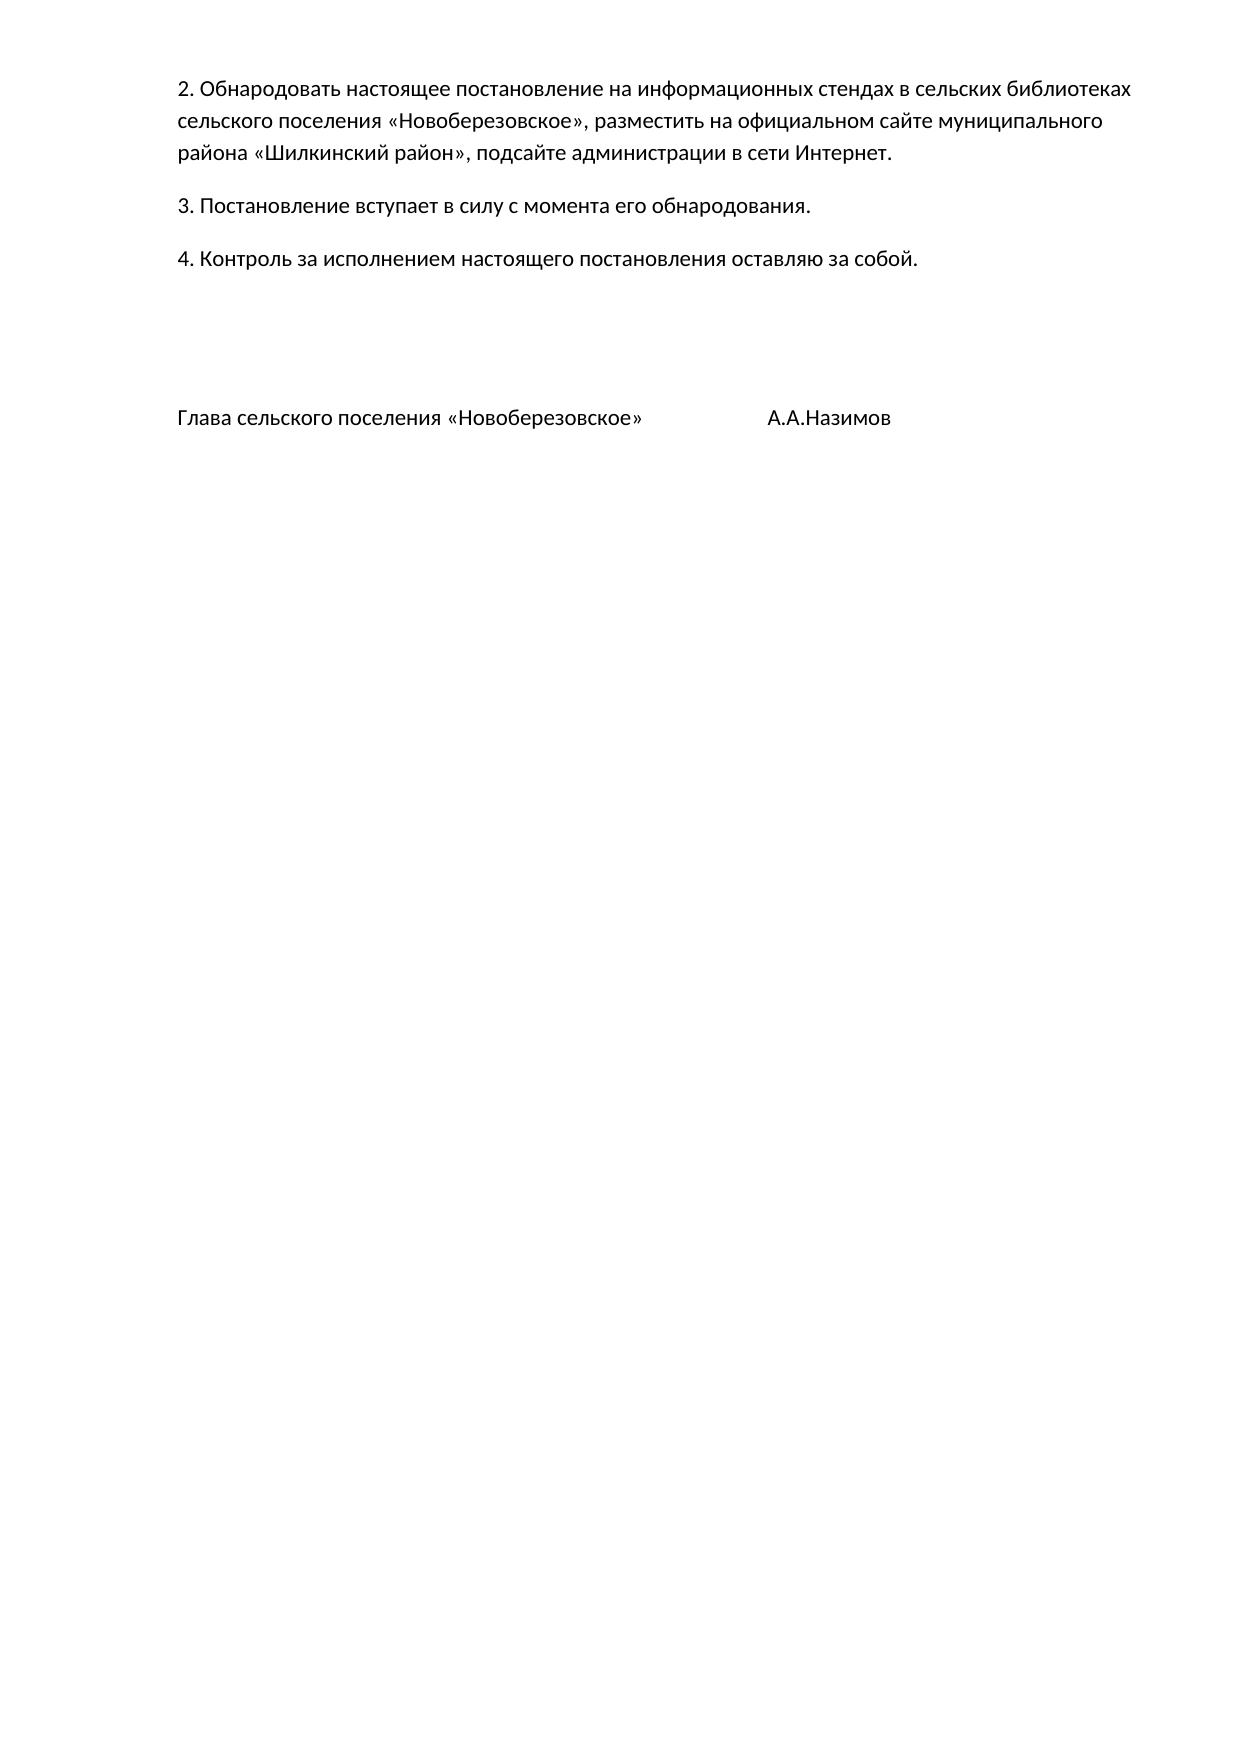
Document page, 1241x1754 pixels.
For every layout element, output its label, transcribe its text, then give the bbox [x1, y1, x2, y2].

text 4. Контроль за исполнением настоящего постановления оставляю за собой. [177, 244, 1152, 272]
text 3. Постановление вступает в силу с момента его обнародования. [177, 191, 1152, 219]
text 2. Обнародовать настоящее постановление на информационных стендах в сельских библиотеках сельского поселения «Новоберезовское», разместить на официальном сайте муниципального района «Шилкинский район», подсайте администрации в сети Интернет. [177, 74, 1152, 166]
text Глава сельского поселения «Новоберезовское» А.А.Назимов [177, 403, 1152, 431]
